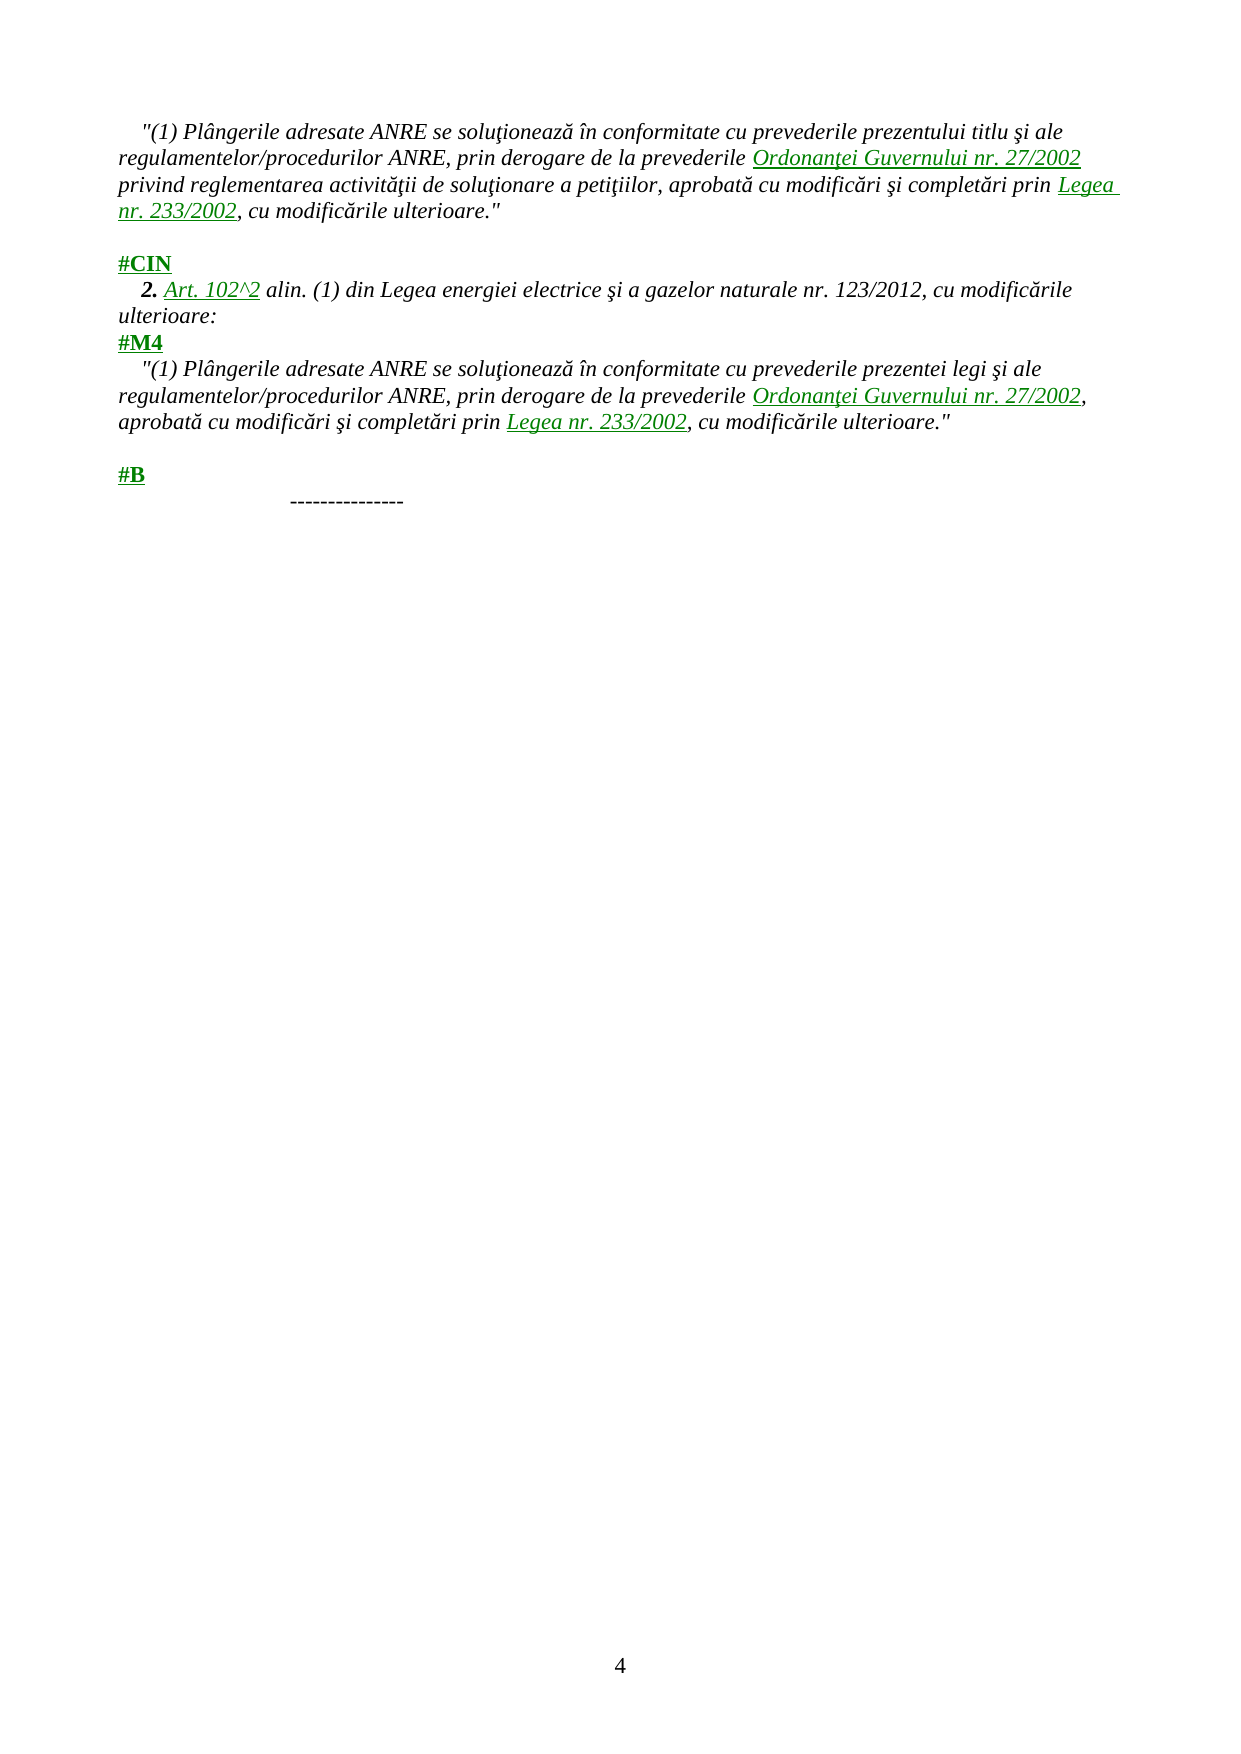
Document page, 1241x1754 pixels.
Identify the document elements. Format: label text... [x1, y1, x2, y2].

text "(1) Plângerile adresate ANRE se soluţionează în conformitate cu prevederile prezentei legi şi ale regulamentelor/procedurilor ANRE, prin derogare de la prevederile Ordonanţei Guvernului nr. 27/2002, aprobată cu modificări şi completări prin Legea nr. 233/2002, cu modificările ulterioare." [118, 355, 1122, 434]
text --------------- [118, 487, 1122, 513]
text #M4 [118, 329, 1122, 355]
text 2. Art. 102^2 alin. (1) din Legea energiei electrice şi a gazelor naturale nr. 123/2012, cu modificările ulterioare: [118, 276, 1122, 329]
text #B [118, 461, 1122, 487]
text #CIN [118, 250, 1122, 276]
text "(1) Plângerile adresate ANRE se soluţionează în conformitate cu prevederile prezentului titlu şi ale regulamentelor/procedurilor ANRE, prin derogare de la prevederile Ordonanţei Guvernului nr. 27/2002 privind reglementarea activităţii de soluţionare a petiţiilor, aprobată cu modificări şi completări prin Legea nr. 233/2002, cu modificările ulterioare." [118, 118, 1122, 223]
